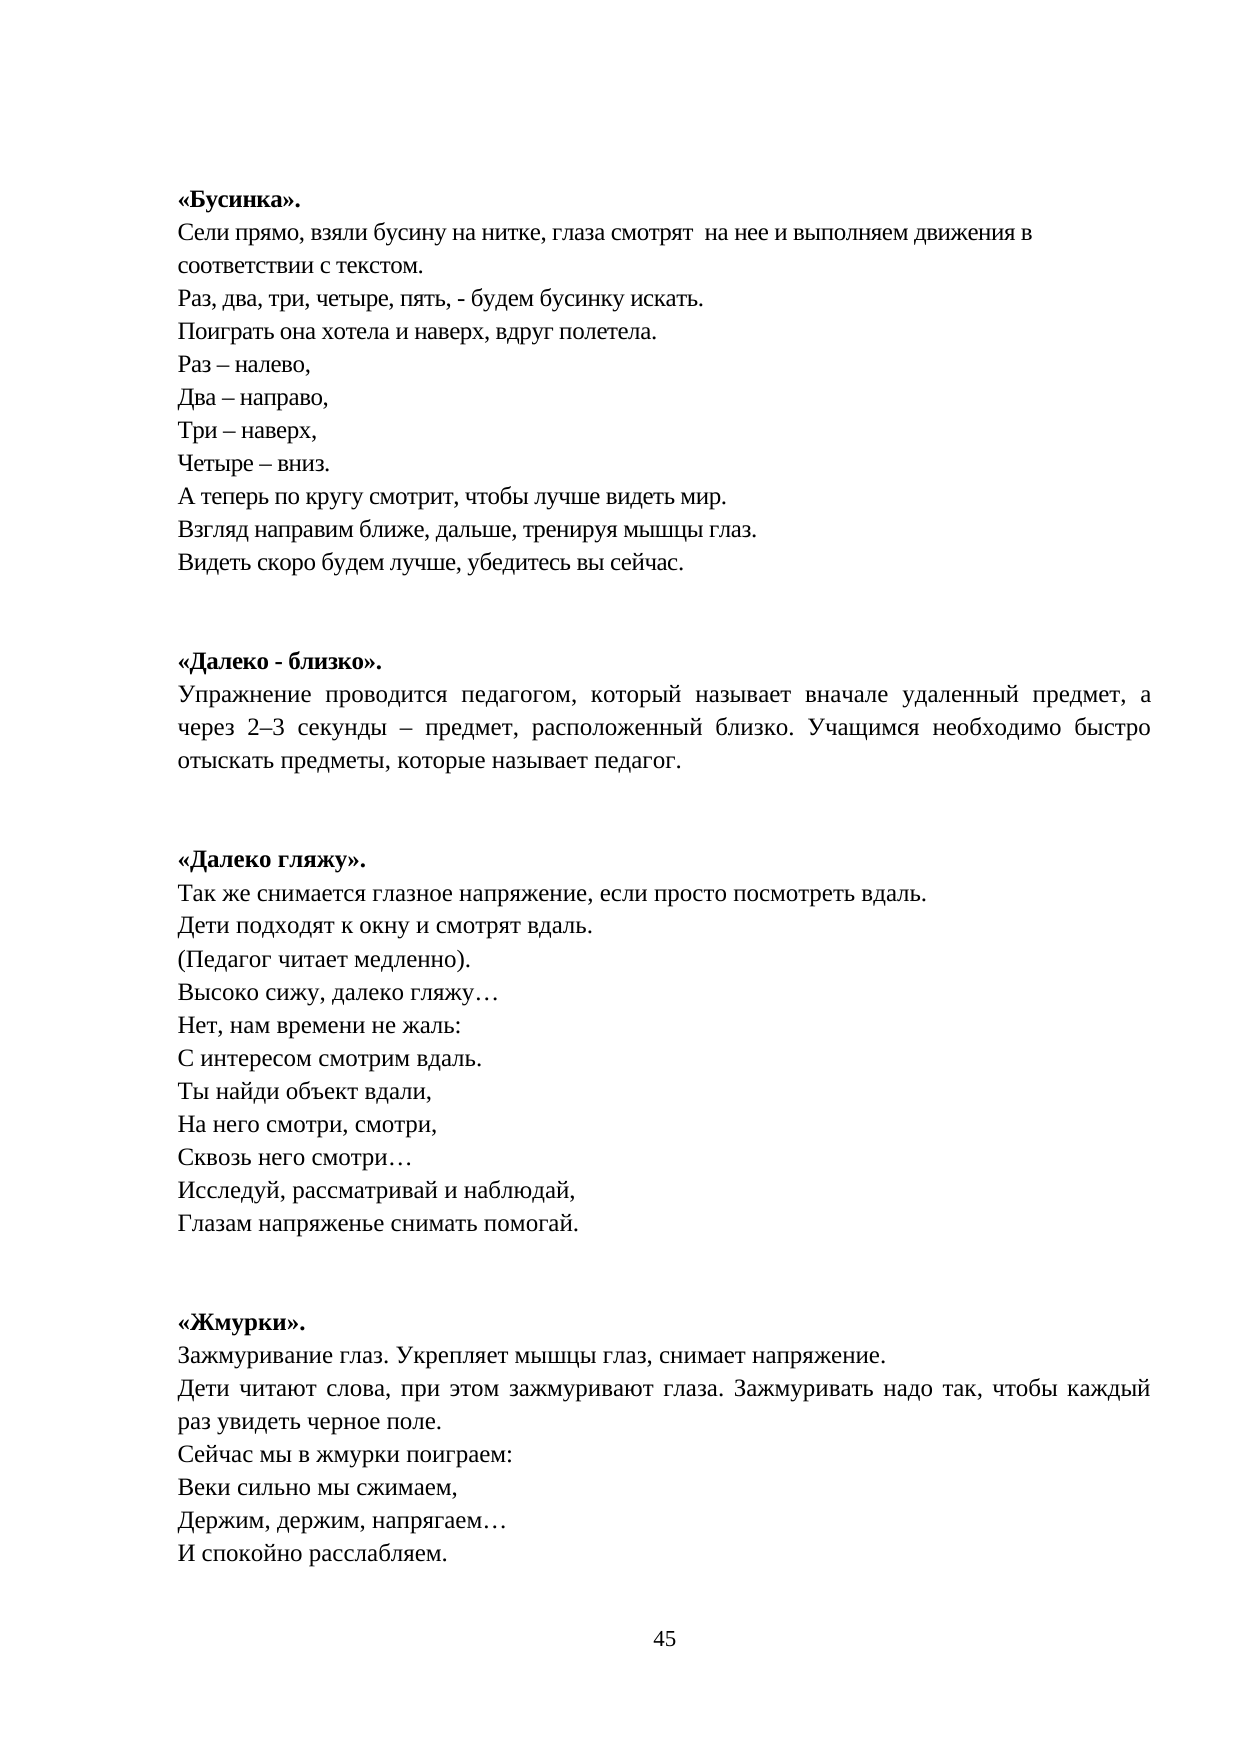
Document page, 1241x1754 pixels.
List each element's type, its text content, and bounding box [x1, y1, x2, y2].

text Зажмуривание глаз. Укрепляет мышцы глаз, снимает напряжение. [177, 1340, 1152, 1369]
text Раз – налево, [177, 349, 1152, 378]
text Раз, два, три, четыре, пять, - будем бусинку искать. [177, 283, 1152, 312]
text Дети читают слова, при этом зажмуривают глаза. Зажмуривать надо так, чтобы каждый раз увидеть черное поле. [177, 1373, 1152, 1435]
text Поиграть она хотела и наверх, вдруг полетела. [177, 316, 1152, 345]
text Дети подходят к окну и смотрят вдаль. [177, 911, 1152, 939]
text «Далеко - близко». [177, 646, 1152, 675]
text А теперь по кругу смотрит, чтобы лучше видеть мир. [177, 481, 1152, 510]
text Так же снимается глазное напряжение, если просто посмотреть вдаль. [177, 878, 1152, 906]
text Ты найди объект вдали, [177, 1076, 1152, 1104]
text «Далеко гляжу». [177, 844, 1152, 873]
text «Бусинка». [177, 184, 1152, 213]
text Держим, держим, напрягаем… [177, 1505, 1152, 1534]
text «Жмурки». [177, 1307, 1152, 1336]
text Сели прямо, взяли бусину на нитке, глаза смотрят на нее и выполняем движения в соответствии с текстом. [177, 217, 1152, 279]
text Взгляд направим ближе, дальше, тренируя мышцы глаз. [177, 514, 1152, 543]
text Сквозь него смотри… [177, 1142, 1152, 1171]
text Три – наверх, [177, 415, 1152, 444]
text И спокойно расслабляем. [177, 1538, 1152, 1567]
text Веки сильно мы сжимаем, [177, 1472, 1152, 1501]
text Глазам напряженье снимать помогай. [177, 1208, 1152, 1237]
text (Педагог читает медленно). [177, 944, 1152, 972]
text Видеть скоро будем лучше, убедитесь вы сейчас. [177, 547, 1152, 576]
text Сейчас мы в жмурки поиграем: [177, 1439, 1152, 1468]
text Два – направо, [177, 382, 1152, 411]
text На него смотри, смотри, [177, 1109, 1152, 1137]
text Высоко сижу, далеко гляжу… [177, 977, 1152, 1005]
text Нет, нам времени не жаль: [177, 1010, 1152, 1038]
text Четыре – вниз. [177, 448, 1152, 477]
text С интересом смотрим вдаль. [177, 1043, 1152, 1071]
text Исследуй, рассматривай и наблюдай, [177, 1175, 1152, 1203]
text Упражнение проводится педагогом, который называет вначале удаленный предмет, а через 2–3 секунды – предмет, расположенный близко. Учащимся необходимо быстро отыскать предметы, которые называет педагог. [177, 679, 1152, 774]
